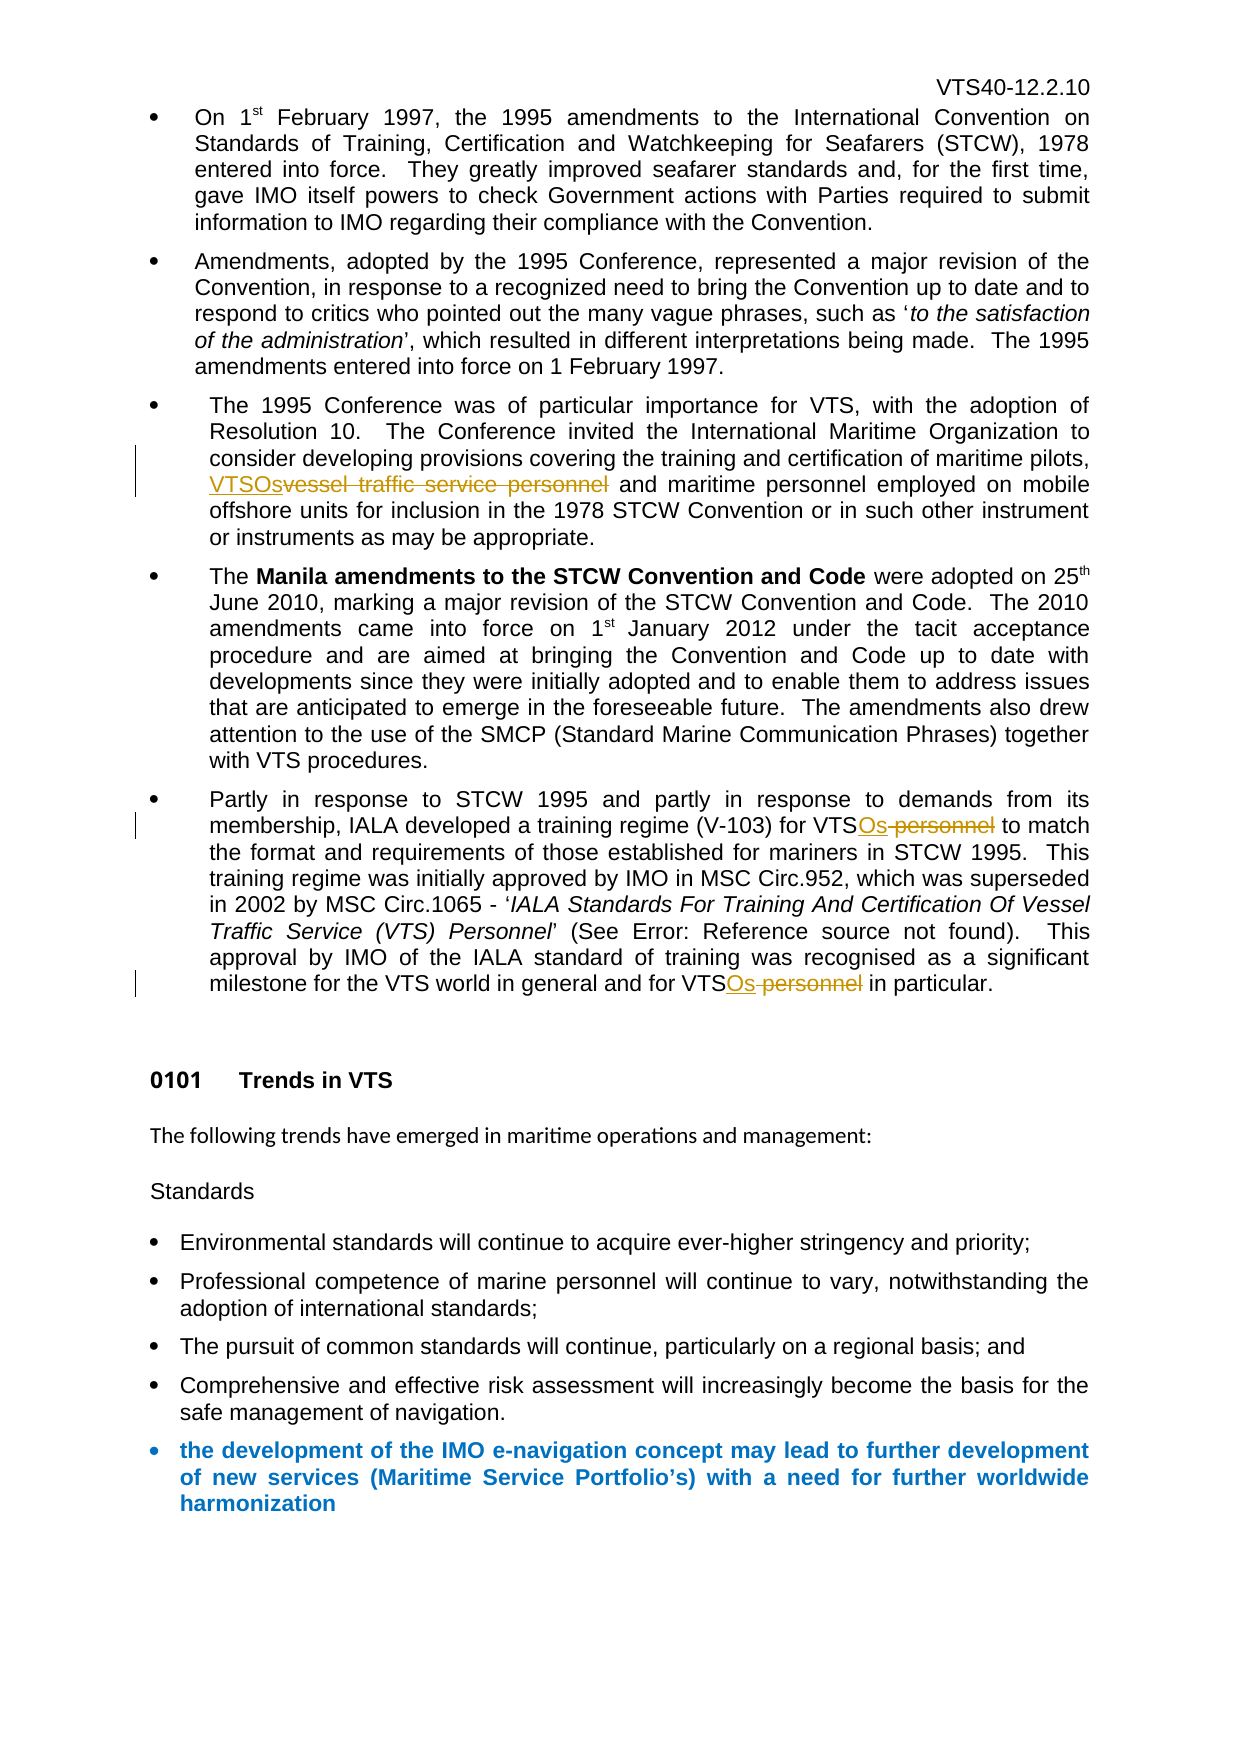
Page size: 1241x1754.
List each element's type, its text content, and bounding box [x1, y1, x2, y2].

text Comprehensive and effective risk assessment will increasingly become the basis for the safe management of navigation. [150, 1372, 1090, 1425]
list The Manila amendments to the STCW Convention and Code were adopted on 25th June 2010, marking a major revision of the STCW Convention and Code. The 2010 amendments came into force on 1st January 2012 under the tacit acceptance procedure and are aimed at bringing the Convention and Code up to date with developments since they were initially adopted and to enable them to address issues that are anticipated to emerge in the foreseeable future. The amendments also drew attention to the use of the SMCP (Standard Marine Communication Phrases) together with VTS procedures. [150, 563, 1090, 773]
list On 1st February 1997, the 1995 amendments to the International Convention on Standards of Training, Certification and Watchkeeping for Seafarers (STCW), 1978 entered into force. They greatly improved seafarer standards and, for the first time, gave IMO itself powers to check Government actions with Parties required to submit information to IMO regarding their compliance with the Convention. [150, 103, 1090, 235]
list The 1995 Conference was of particular importance for VTS, with the adoption of Resolution 10. The Conference invited the International Maritime Organization to consider developing provisions covering the training and certification of maritime pilots, and maritime personnel employed on mobile offshore units for inclusion in the 1978 STCW Convention or in such other instrument or instruments as may be appropriate. [150, 392, 1090, 550]
text the development of the IMO e-navigation concept may lead to further development of new services (Maritime Service Portfolio’s) with a need for further worldwide harmonization [150, 1437, 1090, 1516]
text Professional competence of marine personnel will continue to vary, notwithstanding the adoption of international standards; [150, 1268, 1090, 1321]
text The pursuit of common standards will continue, particularly on a regional basis; and [150, 1333, 1090, 1360]
text Environmental standards will continue to acquire ever-higher stringency and priority; [150, 1229, 1090, 1256]
list Amendments, adopted by the 1995 Conference, represented a major revision of the Convention, in response to a recognized need to bring the Convention up to date and to respond to critics who pointed out the many vague phrases, such as ‘to the satisfaction of the administration’, which resulted in different interpretations being made. The 1995 amendments entered into force on 1 February 1997. [150, 248, 1090, 379]
subtitle Trends in VTS [150, 1064, 1090, 1096]
text The following trends have emerged in maritime operations and management: [150, 1121, 1090, 1149]
subtitle Standards [150, 1178, 1090, 1204]
list Partly in response to STCW 1995 and partly in response to demands from its membership, IALA developed a training regime (V-103) for VTS to match the format and requirements of those established for mariners in STCW 1995. This training regime was initially approved by IMO in MSC Circ.952, which was superseded in 2002 by MSC Circ.1065 - ‘IALA Standards For Training And Certification Of Vessel Traffic Service (VTS) Personnel’ (See ANNEX C). This approval by IMO of the IALA standard of training was recognised as a significant milestone for the VTS world in general and for VTS in particular. [150, 786, 1090, 997]
